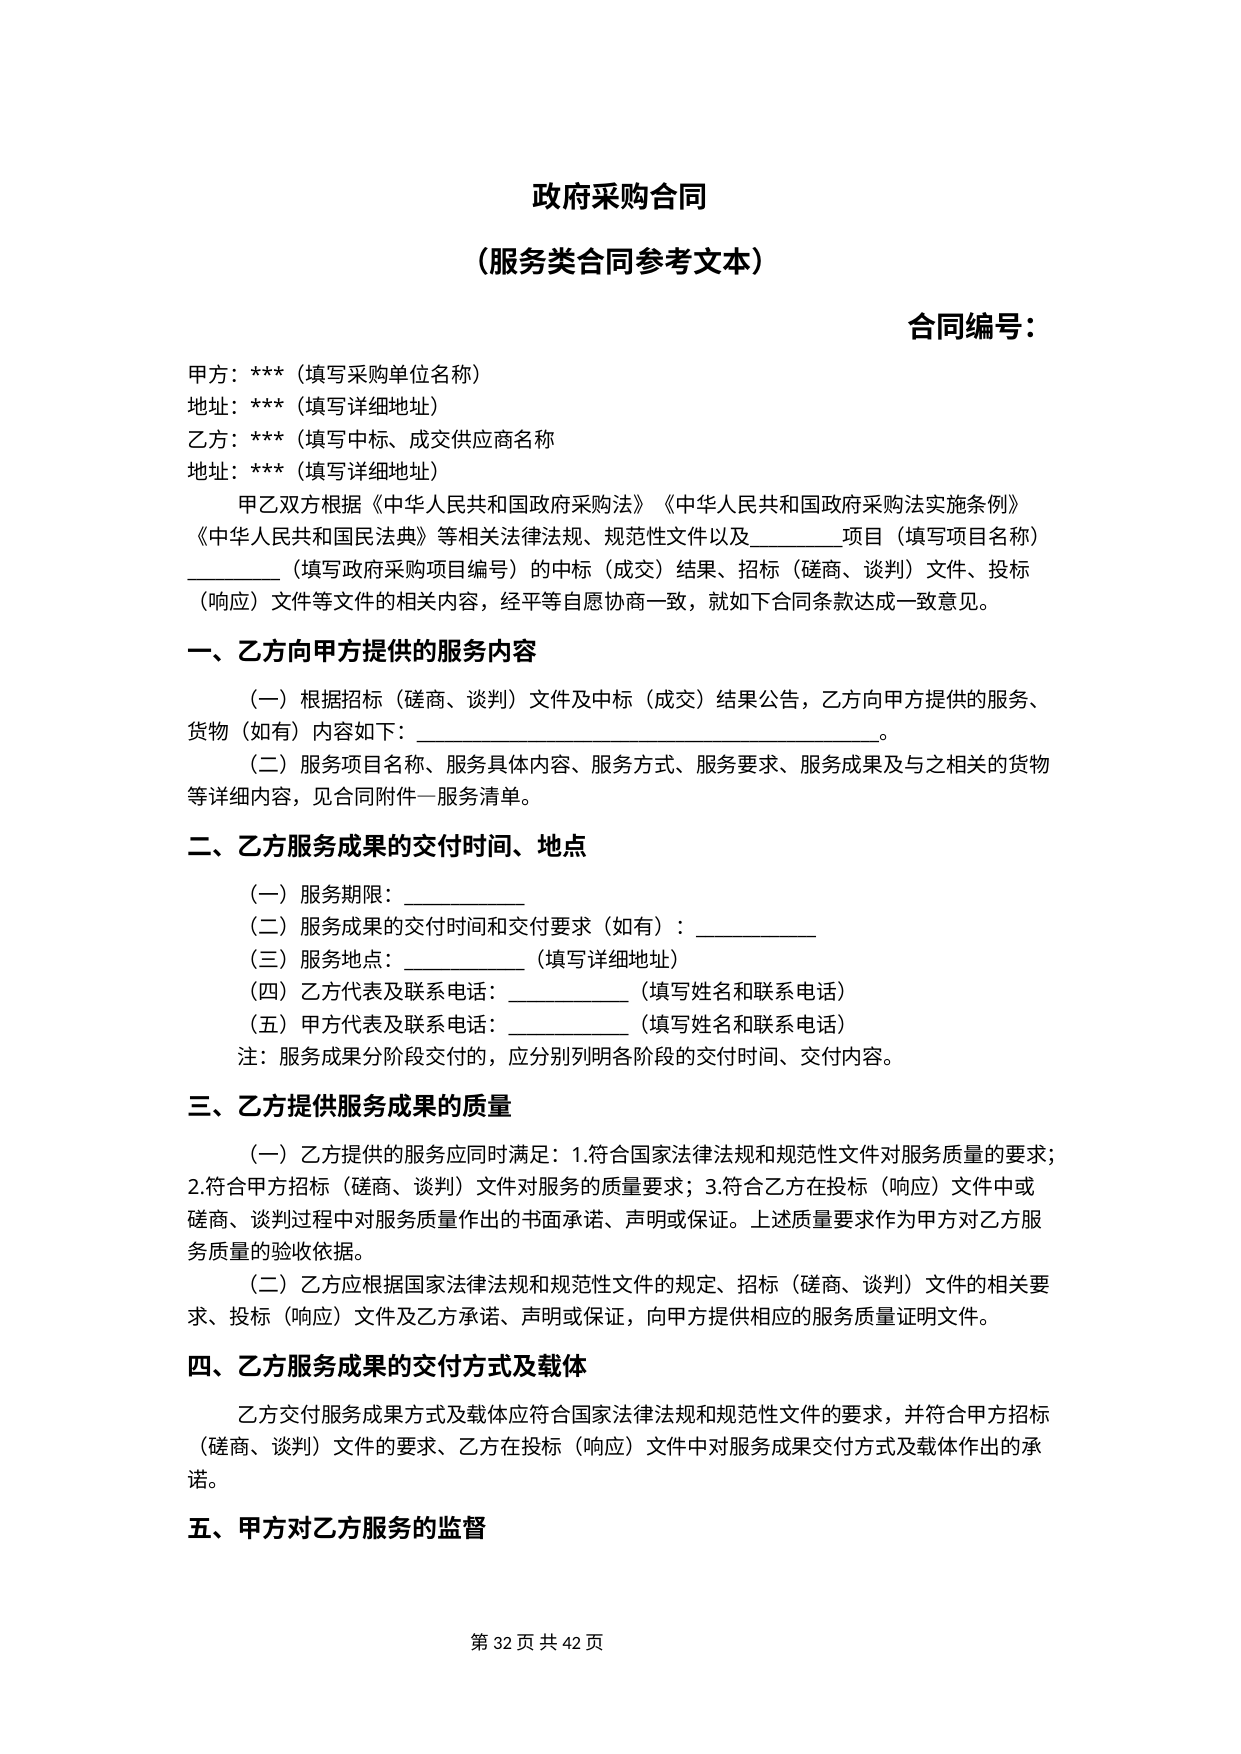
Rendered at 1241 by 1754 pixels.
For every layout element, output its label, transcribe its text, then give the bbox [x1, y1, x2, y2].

text 乙方：***（填写中标、成交供应商名称 [187, 422, 1053, 454]
text 甲乙双方根据《中华人民共和国政府采购法》《中华人民共和国政府采购法实施条例》《中华人民共和国民法典》等相关法律法规、规范性文件以及__________项目（填写项目名称）__________（填写政府采购项目编号）的中标（成交）结果、招标（磋商、谈判）文件、投标（响应）文件等文件的相关内容，经平等自愿协商一致，就如下合同条款达成一致意见。 [187, 487, 1053, 617]
text 地址：***（填写详细地址） [187, 454, 1053, 487]
text 乙方交付服务成果方式及载体应符合国家法律法规和规范性文件的要求，并符合甲方招标（磋商、谈判）文件的要求、乙方在投标（响应）文件中对服务成果交付方式及载体作出的承诺。 [187, 1397, 1053, 1494]
text （二）乙方应根据国家法律法规和规范性文件的规定、招标（磋商、谈判）文件的相关要求、投标（响应）文件及乙方承诺、声明或保证，向甲方提供相应的服务质量证明文件。 [187, 1267, 1053, 1332]
text （三）服务地点：_____________（填写详细地址） [187, 942, 1053, 974]
text 五、甲方对乙方服务的监督 [187, 1494, 1053, 1559]
text 甲方：***（填写采购单位名称） [187, 357, 1053, 389]
text （一）根据招标（磋商、谈判）文件及中标（成交）结果公告，乙方向甲方提供的服务、货物（如有）内容如下：__________________________________________________。 [187, 682, 1053, 747]
text （一）乙方提供的服务应同时满足：1.符合国家法律法规和规范性文件对服务质量的要求；2.符合甲方招标（磋商、谈判）文件对服务的质量要求；3.符合乙方在投标（响应）文件中或磋商、谈判过程中对服务质量作出的书面承诺、声明或保证。上述质量要求作为甲方对乙方服务质量的验收依据。 [187, 1137, 1053, 1267]
text 地址：***（填写详细地址） [187, 389, 1053, 422]
text 二、乙方服务成果的交付时间、地点 [187, 812, 1053, 877]
text 政府采购合同 [187, 162, 1053, 227]
text 一、乙方向甲方提供的服务内容 [187, 617, 1053, 682]
text （一）服务期限：_____________ [187, 877, 1053, 909]
text （二）服务项目名称、服务具体内容、服务方式、服务要求、服务成果及与之相关的货物等详细内容，见合同附件—服务清单。 [187, 747, 1053, 812]
text 注：服务成果分阶段交付的，应分别列明各阶段的交付时间、交付内容。 [187, 1039, 1053, 1072]
text （四）乙方代表及联系电话：_____________（填写姓名和联系电话） [187, 974, 1053, 1007]
text 合同编号： [187, 292, 1053, 357]
text 三、乙方提供服务成果的质量 [187, 1072, 1053, 1137]
text （五）甲方代表及联系电话：_____________（填写姓名和联系电话） [187, 1007, 1053, 1039]
text （二）服务成果的交付时间和交付要求（如有）：_____________ [187, 909, 1053, 942]
text （服务类合同参考文本） [187, 227, 1053, 292]
text 四、乙方服务成果的交付方式及载体 [187, 1332, 1053, 1397]
